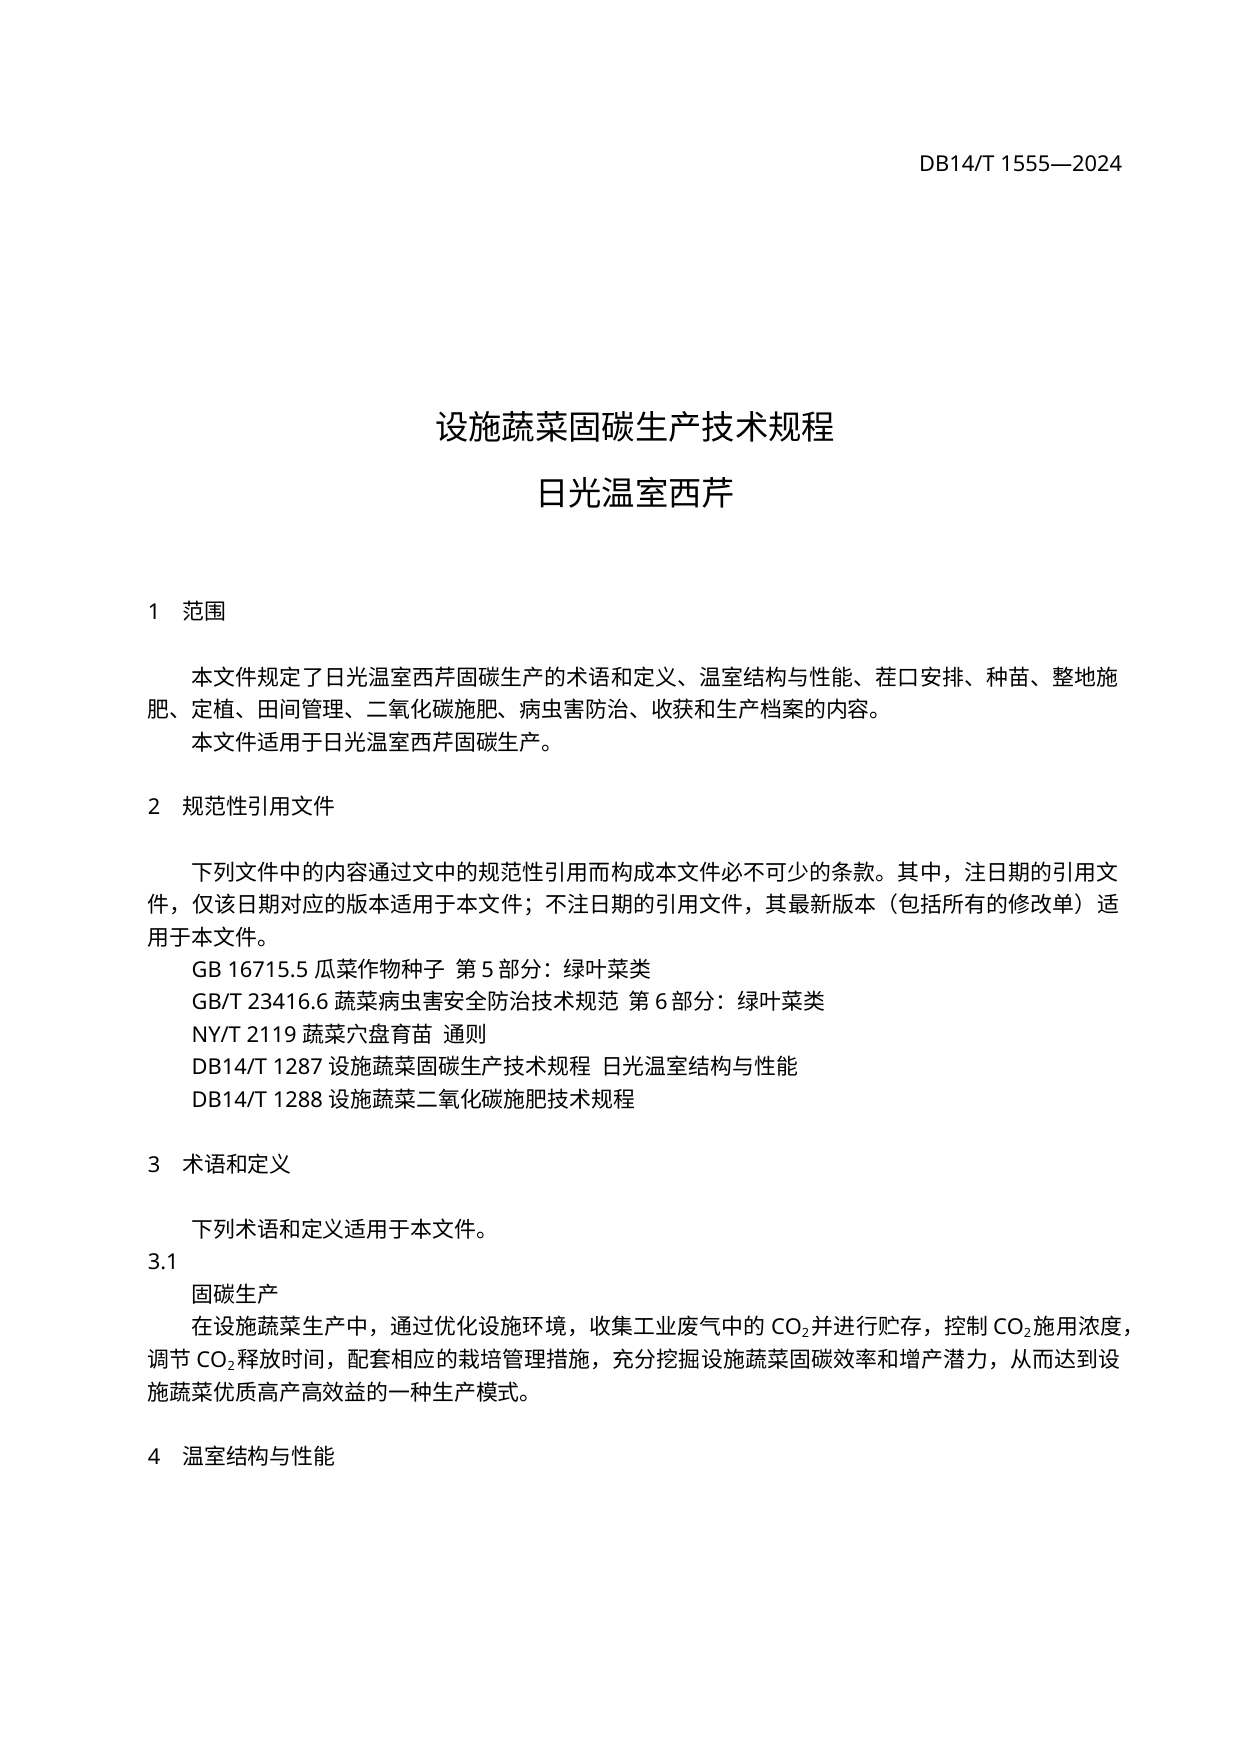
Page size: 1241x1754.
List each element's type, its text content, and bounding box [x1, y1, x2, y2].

text 在设施蔬菜生产中，通过优化设施环境，收集工业废气中的CO2并进行贮存，控制CO2施用浓度，调节CO2释放时间，配套相应的栽培管理措施，充分挖掘设施蔬菜固碳效率和增产潜力，从而达到设施蔬菜优质高产高效益的一种生产模式。 [148, 1309, 1122, 1407]
text 本文件适用于日光温室西芹固碳生产。 [148, 724, 1122, 757]
text GB 16715.5 瓜菜作物种子 第5部分：绿叶菜类 [148, 952, 1122, 984]
text 范围 [148, 594, 1122, 627]
text DB14/T 1287 设施蔬菜固碳生产技术规程 日光温室结构与性能 [148, 1049, 1122, 1082]
text 术语和定义 [148, 1147, 1122, 1179]
text 固碳生产 [148, 1244, 1122, 1309]
text 规范性引用文件 [148, 789, 1122, 822]
text DB14/T 1288 设施蔬菜二氧化碳施肥技术规程 [148, 1082, 1122, 1114]
text 本文件规定了日光温室西芹固碳生产的术语和定义、温室结构与性能、茬口安排、种苗、整地施肥、定植、田间管理、二氧化碳施肥、病虫害防治、收获和生产档案的内容。 [148, 659, 1122, 724]
text NY/T 2119 蔬菜穴盘育苗 通则 [148, 1017, 1122, 1049]
text GB/T 23416.6 蔬菜病虫害安全防治技术规范 第6部分：绿叶菜类 [148, 984, 1122, 1017]
text 温室结构与性能 [148, 1439, 1122, 1472]
